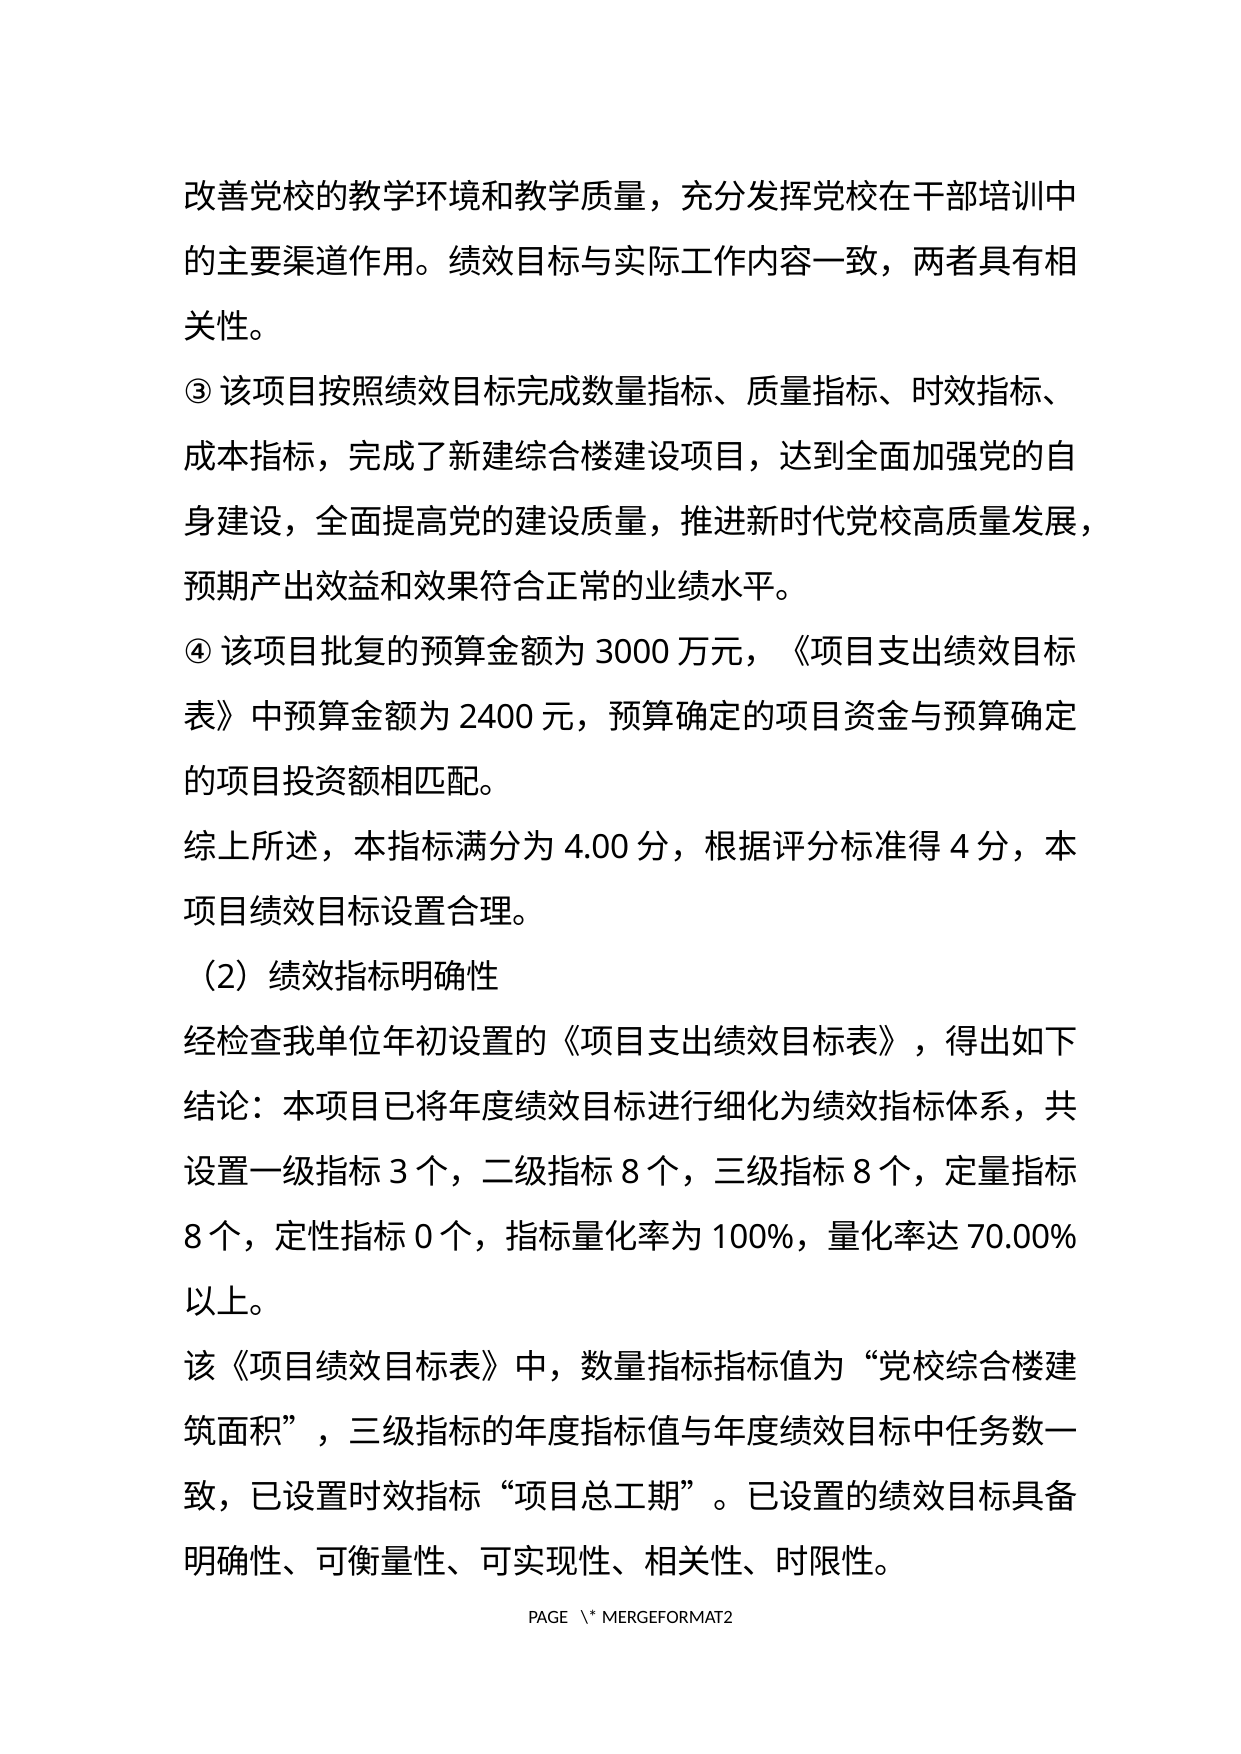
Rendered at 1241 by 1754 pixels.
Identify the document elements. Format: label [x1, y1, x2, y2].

text [183, 162, 1078, 1592]
